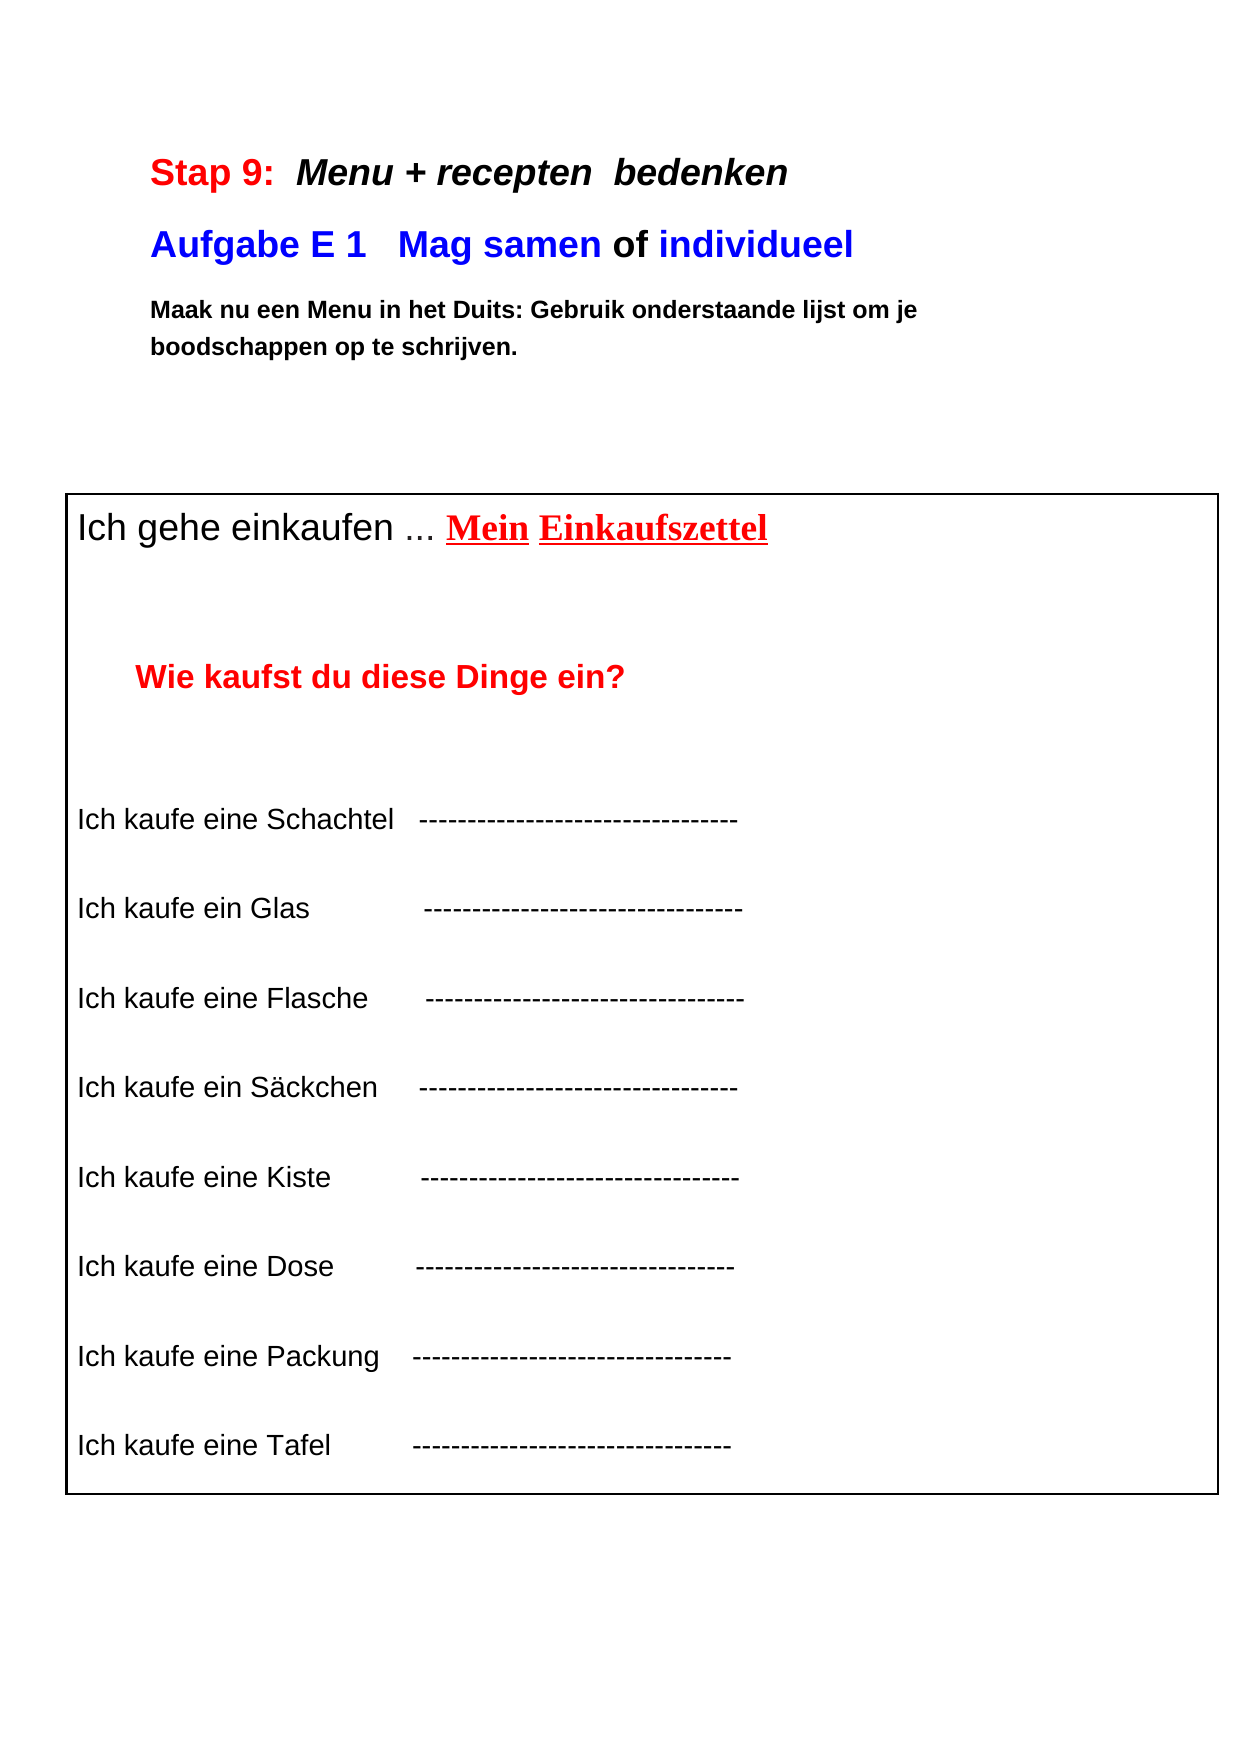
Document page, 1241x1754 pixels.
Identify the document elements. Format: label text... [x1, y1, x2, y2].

table_header Ich gehe einkaufen ... Mein Einkaufszettel Wie kaufst du diese Dinge ein? Ich kaufe eine Schachtel --------------------------------- Ich kaufe ein Glas --------------------------------- Ich kaufe eine Flasche --------------------------------- Ich kaufe ein Säckchen --------------------------------- Ich kaufe eine Kiste --------------------------------- Ich kaufe eine Dose --------------------------------- Ich kaufe eine Packung --------------------------------- Ich kaufe eine Tafel --------------------------------- [68, 495, 1217, 1493]
text Aufgabe E 1 Mag samen of individueel [150, 222, 1090, 282]
text Stap 9: Menu + recepten bedenken [150, 150, 1090, 210]
text Maak nu een Menu in het Duits: Gebruik onderstaande lijst om je boodschappen op te schrijven. [150, 294, 1090, 377]
